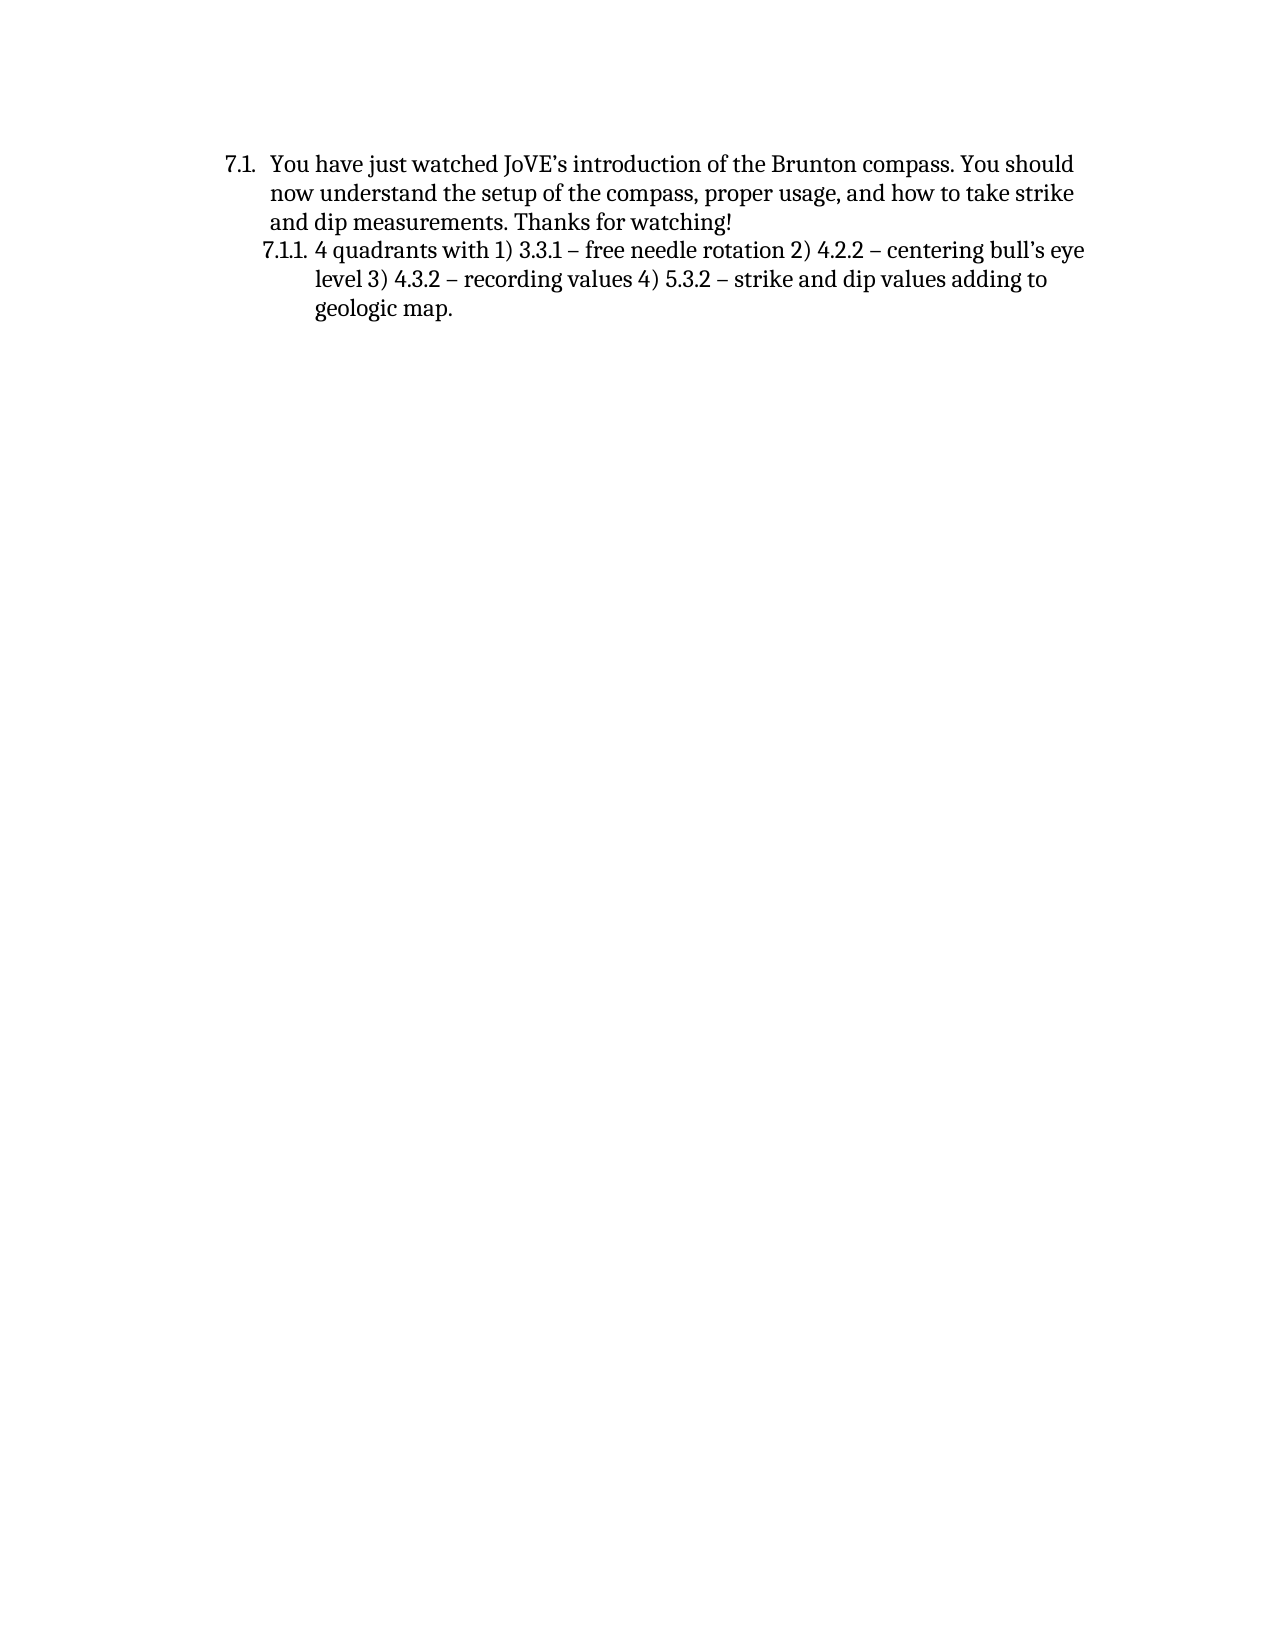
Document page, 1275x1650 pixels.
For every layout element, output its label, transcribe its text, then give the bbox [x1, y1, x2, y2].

list You have just watched JoVE’s introduction of the Brunton compass. You should now understand the setup of the compass, proper usage, and how to take strike and dip measurements. Thanks for watching! [225, 150, 1087, 236]
list 4 quadrants with 1) 3.3.1 – free needle rotation 2) 4.2.2 – centering bull’s eye level 3) 4.3.2 – recording values 4) 5.3.2 – strike and dip values adding to geologic map. [262, 236, 1087, 322]
